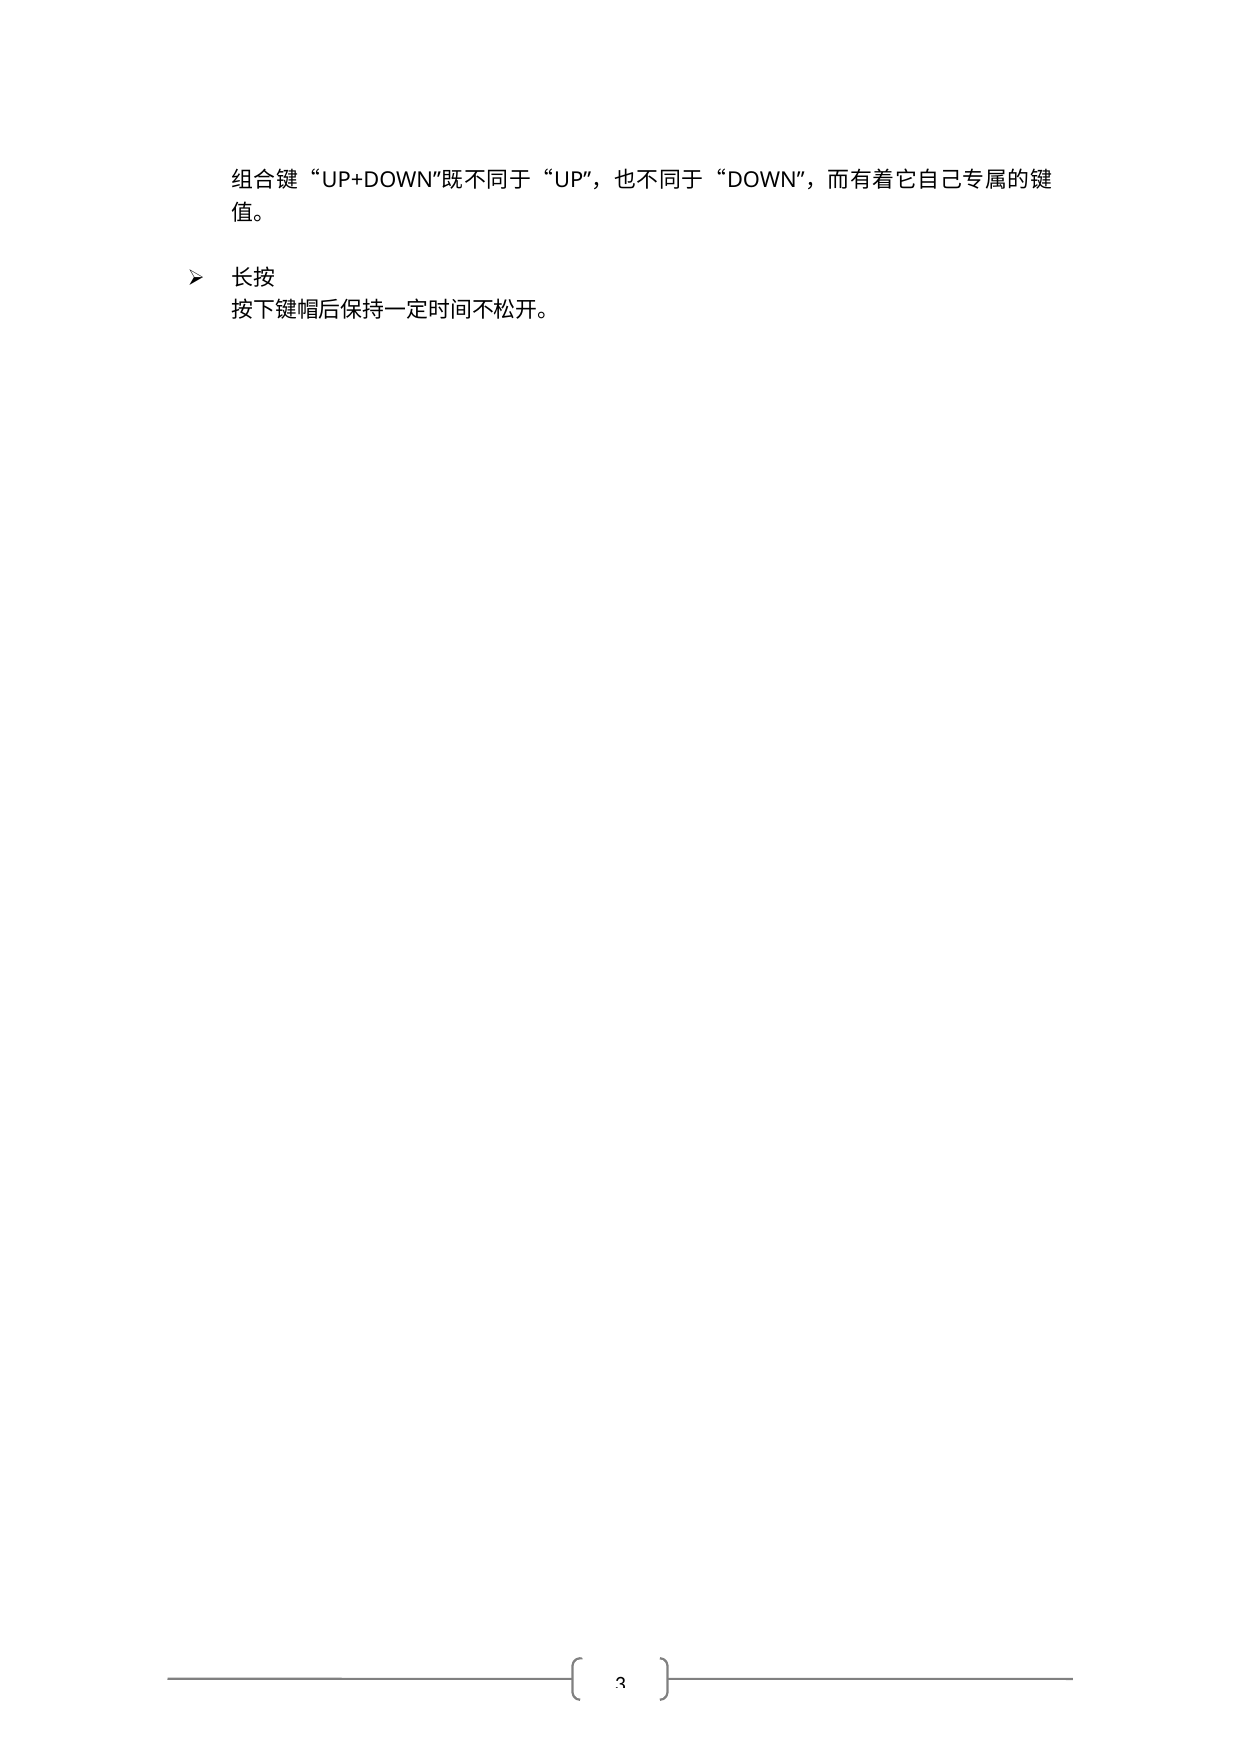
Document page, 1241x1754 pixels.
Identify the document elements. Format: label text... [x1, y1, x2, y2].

list 长按 [187, 259, 1053, 292]
text 组合键“UP+DOWN”既不同于“UP”，也不同于“DOWN”，而有着它自己专属的键值。 [231, 162, 1053, 227]
text 按下键帽后保持一定时间不松开。 [187, 292, 1053, 324]
